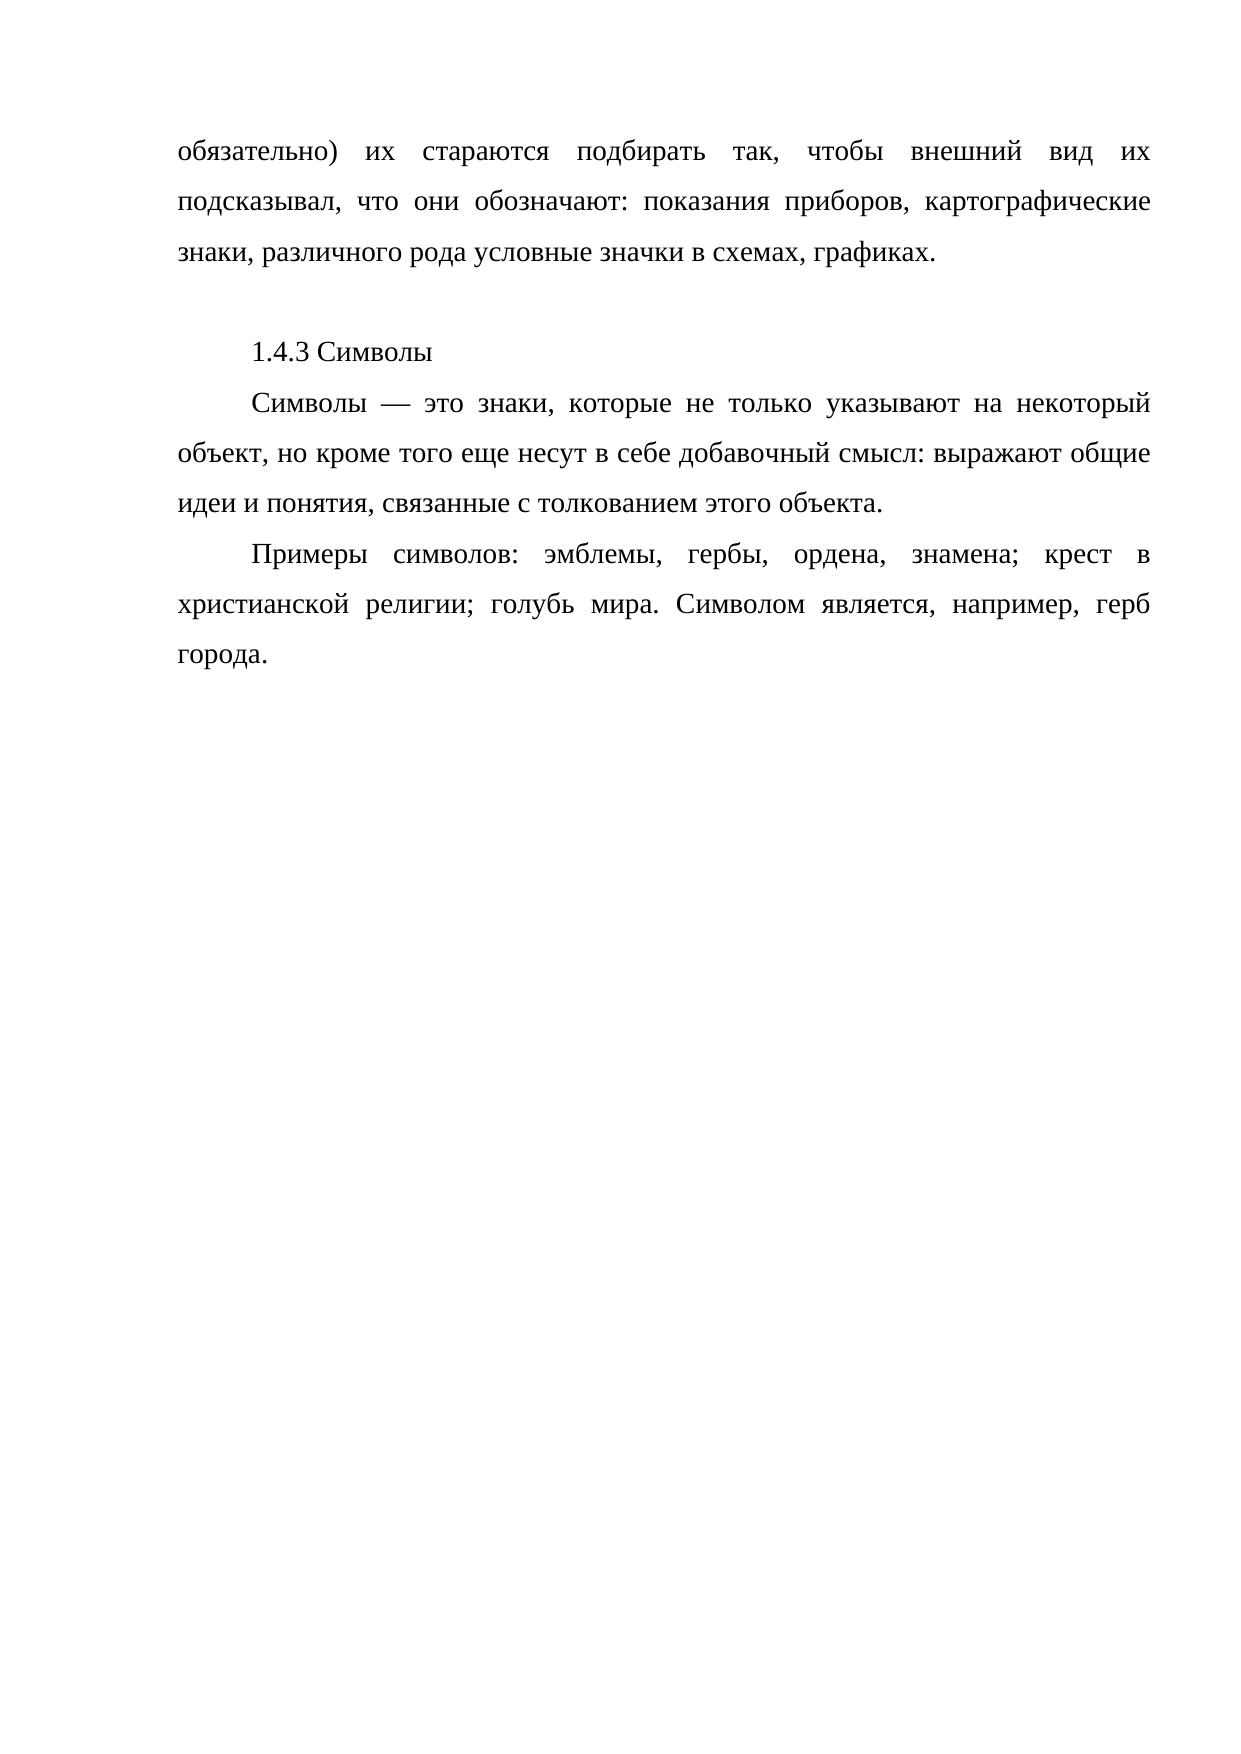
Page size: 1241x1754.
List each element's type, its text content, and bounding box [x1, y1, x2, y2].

text Примеры символов: эмблемы, гербы, ордена, знамена; крест в христианской религии; голубь мира. Символом является, например, герб города. [177, 536, 1152, 670]
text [177, 133, 1152, 267]
text 1.4.3 Символы [177, 334, 1152, 368]
text Символы — это знаки, которые не только указывают на некоторый объект, но кроме того еще несут в себе добавочный смысл: выражают общие идеи и понятия, связанные с толкованием этого объекта. [177, 385, 1152, 519]
